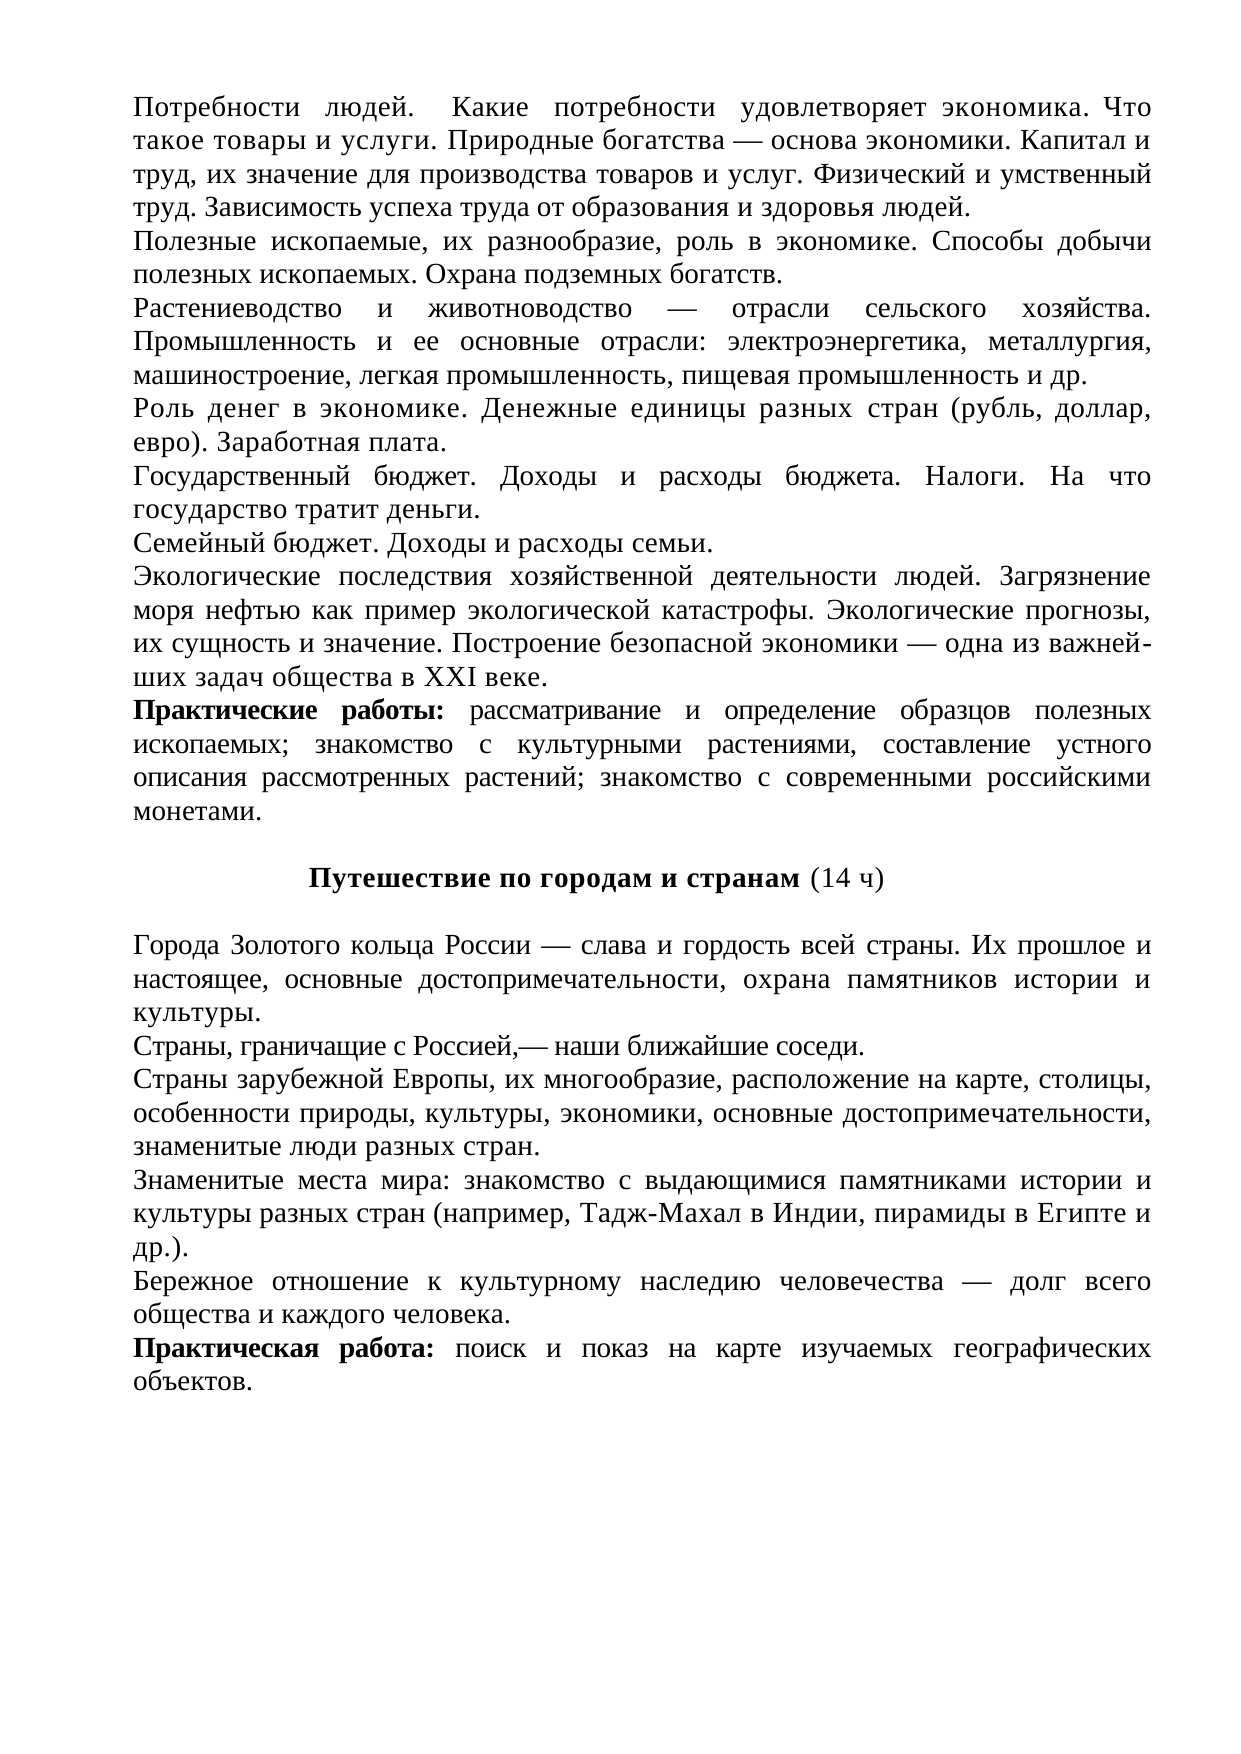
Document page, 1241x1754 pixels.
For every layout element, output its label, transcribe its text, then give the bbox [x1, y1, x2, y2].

text Бережное отношение к культурному наследию человечества — долг всего общества и каждого человека. [133, 1263, 1152, 1330]
text Потребности людей. Какие потребности удовлетворяет экономика. Что такое товары и услуги. Природные богатства — основа экономики. Капитал и труд, их значение для производства товаров и услуг. Физический и умственный труд. Зависимость успеха труда от образования и здоровья людей. [133, 89, 1152, 223]
text Страны зарубежной Европы, их многообразие, расположение на карте, столицы, особенности природы, культуры, экономики, основные достопримечательности, знаменитые люди разных стран. [133, 1061, 1152, 1162]
text Практические работы: рассматривание и определение образцов полезных ископаемых; знакомство с культурными растениями, составление устного описания рассмотренных растений; знакомство с современными российскими монетами. [133, 692, 1152, 827]
text Роль денег в экономике. Денежные единицы разных стран (рубль, доллар, евро). Заработная плата. [133, 391, 1152, 458]
text Страны, граничащие с Россией,— наши ближайшие соседи. [133, 1028, 1152, 1061]
text Знаменитые места мира: знакомство с выдающимися памятниками истории и культуры разных стран (например, Тадж-Махал в Индии, пирамиды в Египте и др.). [133, 1162, 1152, 1263]
text Семейный бюджет. Доходы и расходы семьи. [133, 525, 1152, 558]
text Полезные ископаемые, их разнообразие, роль в экономике. Способы добычи полезных ископаемых. Охрана подземных богатств. [133, 223, 1152, 290]
text Экологические последствия хозяйственной деятельности людей. Загрязнение моря нефтью как пример экологической катастрофы. Экологические прогнозы, их сущность и значение. Построение безопасной экономики — одна из важнейших задач общества в XXI веке. [133, 558, 1152, 692]
text Растениеводство и животноводство — отрасли сельского хозяйства. Промышленность и ее основные отрасли: электроэнергетика, металлургия, машиностроение, легкая промышленность, пищевая промышленность и др. [133, 290, 1152, 391]
text Путешествие по городам и странам (14 ч) [133, 860, 1152, 894]
text Практическая работа: поиск и показ на карте изучаемых географических объектов. [133, 1330, 1152, 1397]
text Государственный бюджет. Доходы и расходы бюджета. Налоги. На что государство тратит деньги. [133, 458, 1152, 525]
text Города Золотого кольца России — слава и гордость всей страны. Их прошлое и настоящее, основные достопримечательности, охрана памятников истории и культуры. [133, 927, 1152, 1028]
